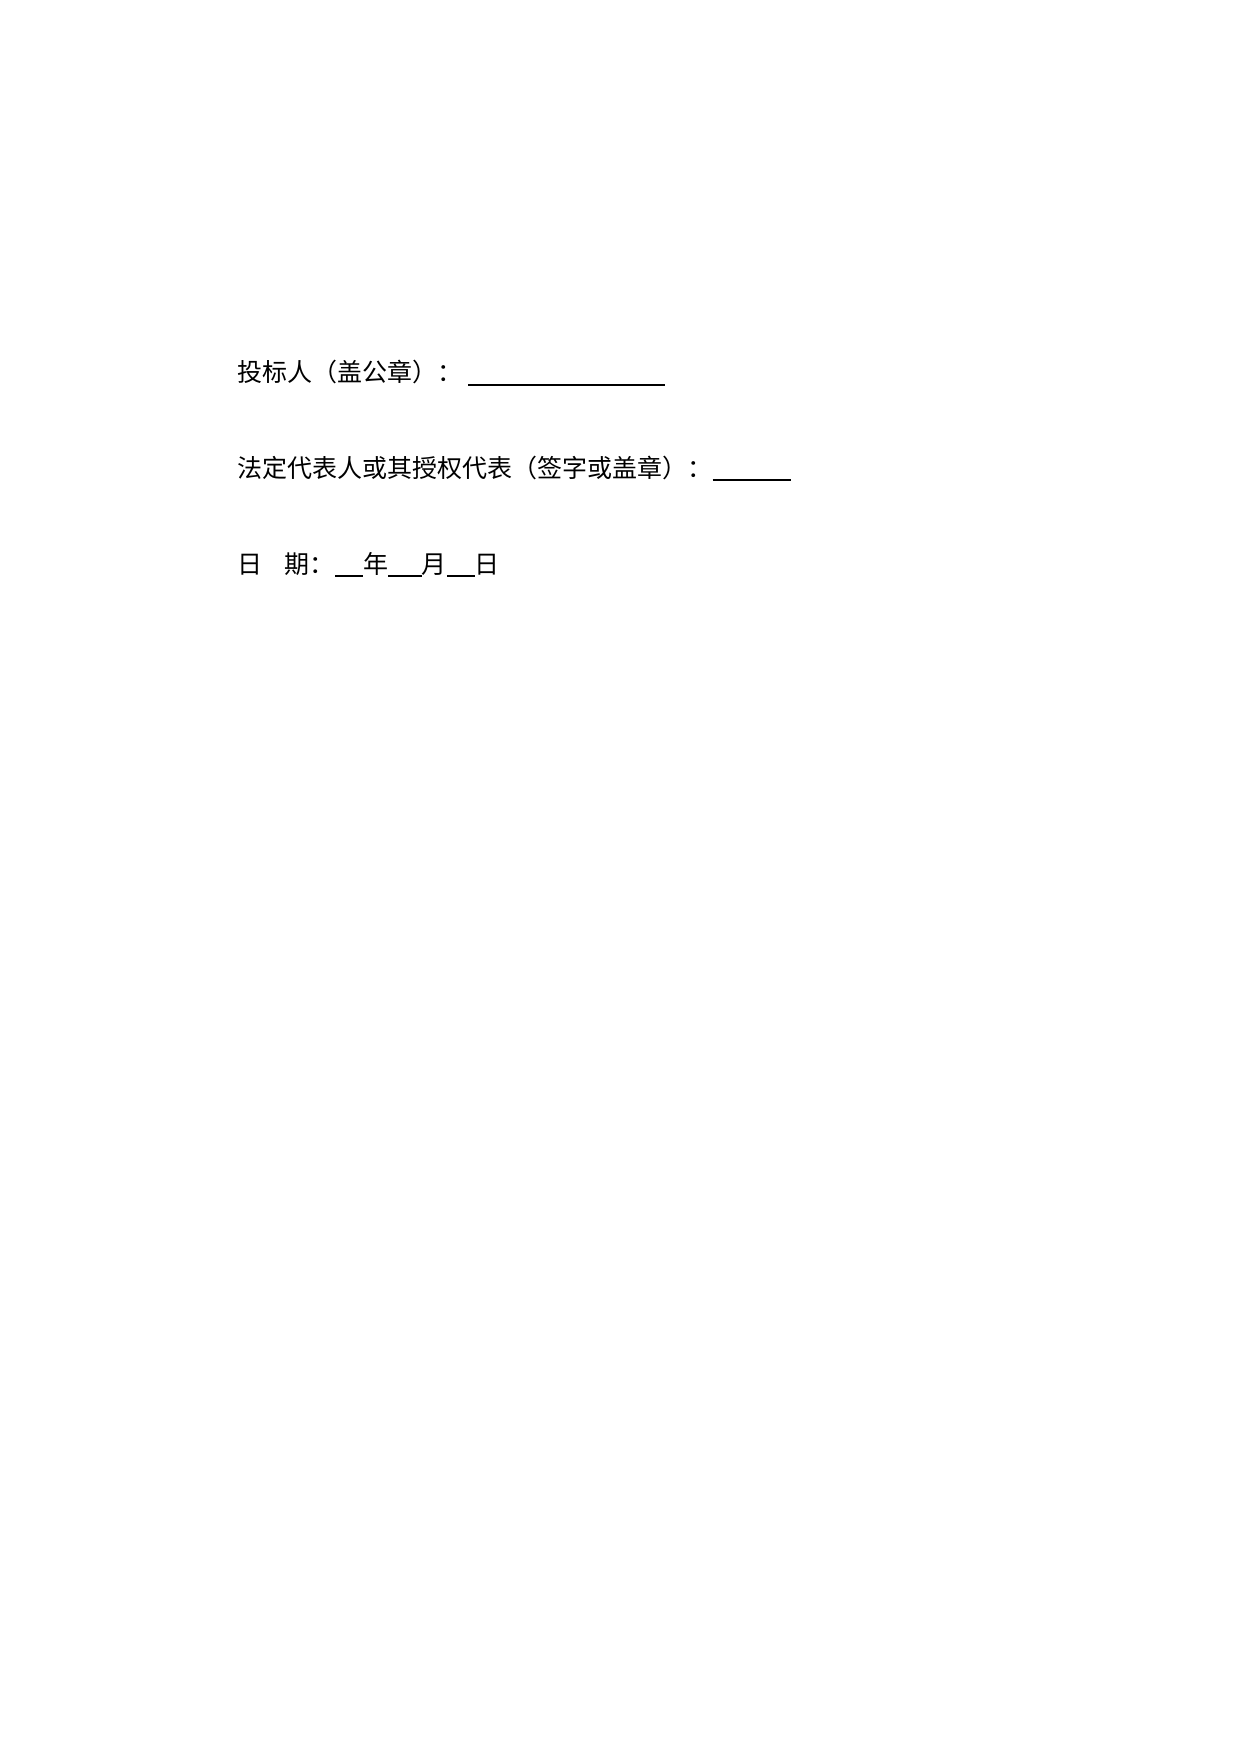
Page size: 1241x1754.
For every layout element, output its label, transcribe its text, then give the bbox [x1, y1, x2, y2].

text 法定代表人或其授权代表（签字或盖章）： [187, 434, 1053, 499]
text 投标人（盖公章）： [187, 338, 1053, 403]
text 日 期： 年 月 日 [187, 530, 1053, 595]
